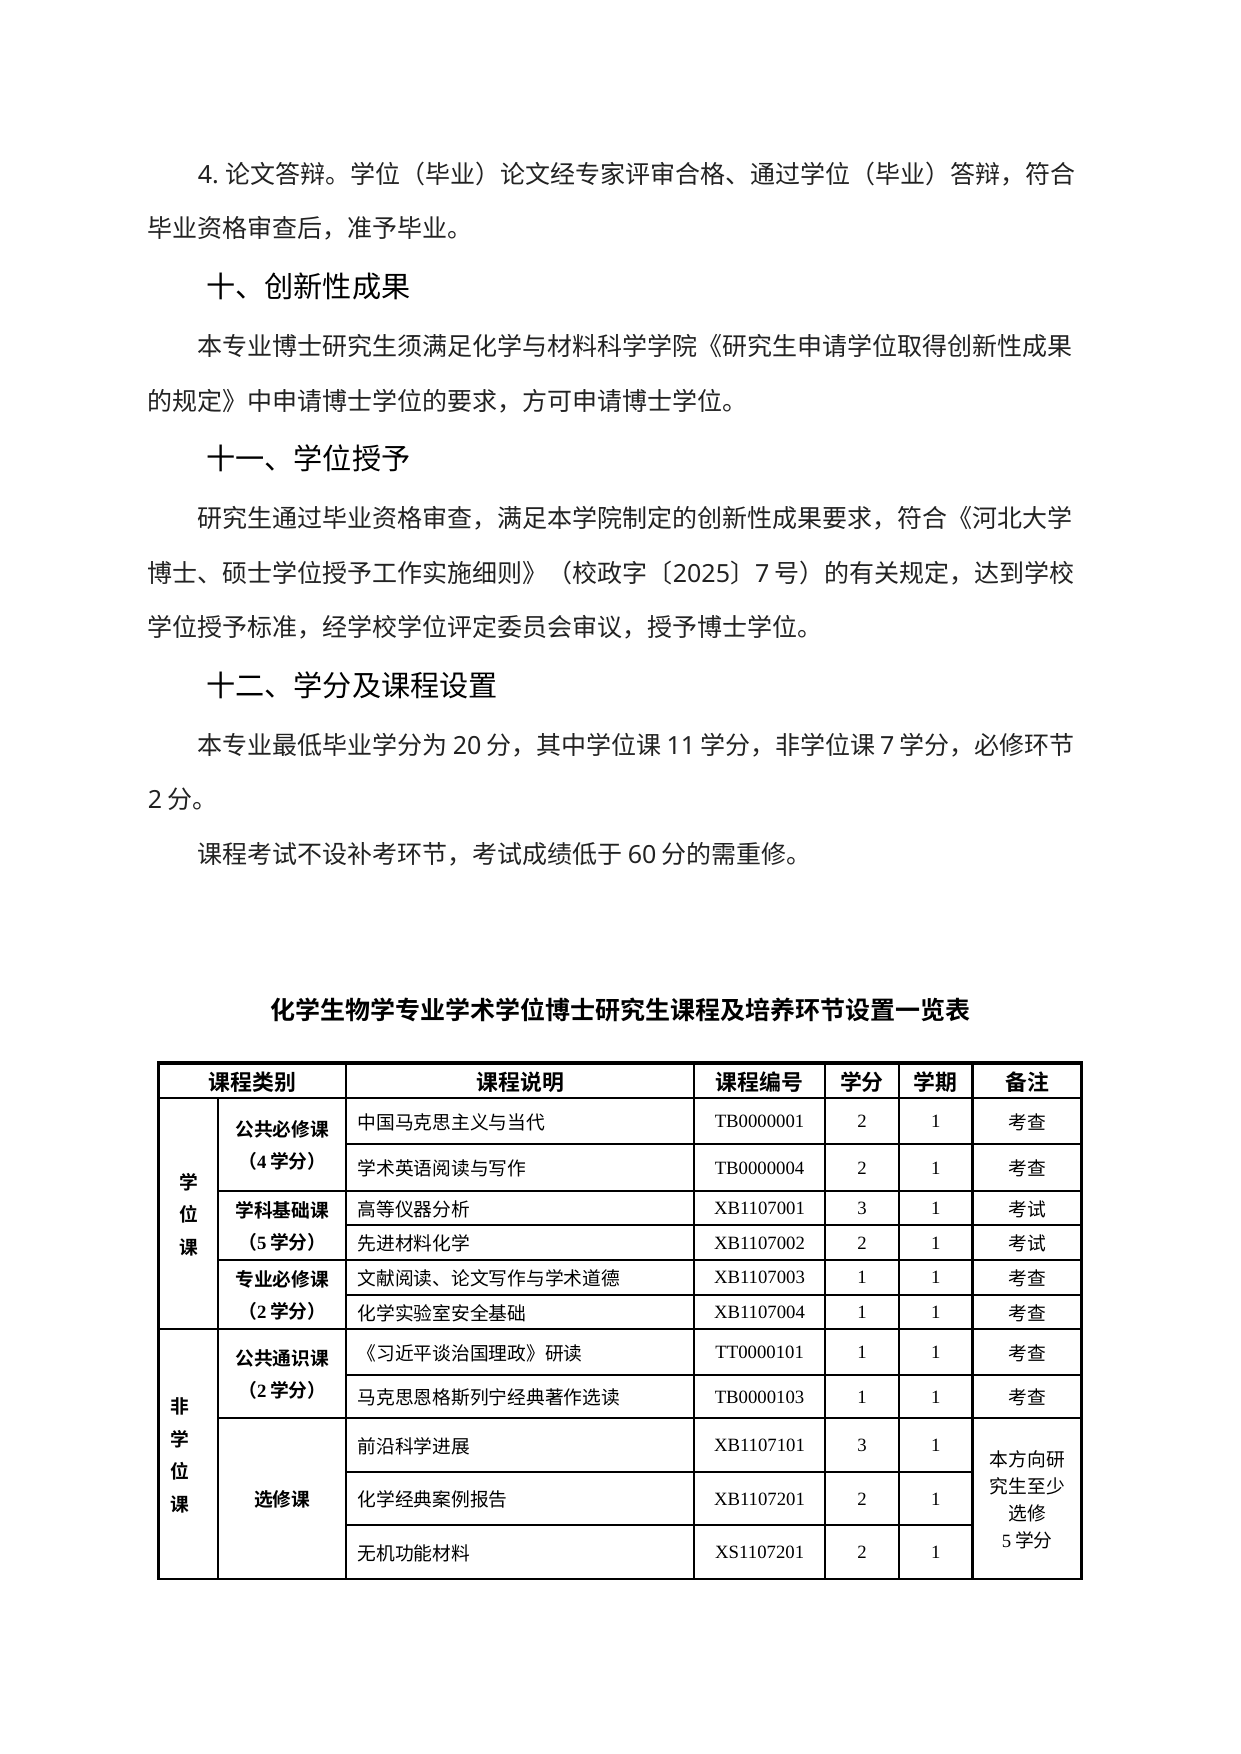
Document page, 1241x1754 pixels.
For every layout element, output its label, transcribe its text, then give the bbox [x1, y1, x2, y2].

table_cell 化学实验室安全基础 [347, 1296, 693, 1328]
table_cell 化学经典案例报告 [347, 1473, 693, 1524]
table_cell 考试 [974, 1192, 1080, 1224]
text 十一、学位授予 [148, 436, 1092, 478]
text 课程考试不设补考环节，考试成绩低于60分的需重修。 [148, 834, 1092, 871]
table_cell 考查 [974, 1296, 1080, 1328]
text 本专业博士研究生须满足化学与材料科学学院《研究生申请学位取得创新性成果的规定》中申请博士学位的要求，方可申请博士学位。 [148, 327, 1092, 417]
table_header 课程编号 [695, 1065, 824, 1097]
table_cell 1 [900, 1376, 971, 1417]
table_cell XB1107201 [695, 1473, 824, 1524]
table_cell 3 [826, 1192, 898, 1224]
table_cell 前沿科学进展 [347, 1419, 693, 1471]
table_cell 中国马克思主义与当代 [347, 1099, 693, 1143]
table_cell 公共必修课 （4学分） [219, 1099, 345, 1190]
table_cell 1 [900, 1099, 971, 1143]
table_cell 1 [826, 1296, 898, 1328]
table_cell 1 [900, 1419, 971, 1471]
text 十二、学分及课程设置 [148, 662, 1092, 704]
table_cell 选修课 [219, 1419, 345, 1578]
table_cell 无机功能材料 [347, 1526, 693, 1578]
table_header 课程类别 [160, 1065, 345, 1097]
table_cell 1 [826, 1261, 898, 1293]
table_header 学期 [900, 1065, 971, 1097]
table_cell 学科基础课 （5学分） [219, 1192, 345, 1259]
table_cell 1 [900, 1296, 971, 1328]
table_header 课程说明 [347, 1065, 693, 1097]
table_header 备注 [974, 1065, 1080, 1097]
table_cell TB0000103 [695, 1376, 824, 1417]
table_cell 考查 [974, 1330, 1080, 1374]
table_cell 3 [826, 1419, 898, 1471]
table_cell XB1107003 [695, 1261, 824, 1293]
table_cell 1 [900, 1330, 971, 1374]
table_cell 2 [826, 1526, 898, 1578]
table_cell 1 [900, 1145, 971, 1190]
table_cell 考试 [974, 1226, 1080, 1259]
table_cell 1 [826, 1376, 898, 1417]
table_cell 1 [900, 1261, 971, 1293]
table_cell XB1107002 [695, 1226, 824, 1259]
text 研究生通过毕业资格审查，满足本学院制定的创新性成果要求，符合《河北大学博士、硕士学位授予工作实施细则》（校政字〔2025〕7号）的有关规定，达到学校学位授予标准，经学校学位评定委员会审议，授予博士学位。 [148, 499, 1092, 644]
table_cell XB1107004 [695, 1296, 824, 1328]
table_cell 2 [826, 1226, 898, 1259]
table_cell 公共通识课 （2学分） [219, 1330, 345, 1417]
table_cell TT0000101 [695, 1330, 824, 1374]
text 化学生物学专业学术学位博士研究生课程及培养环节设置一览表 [148, 991, 1092, 1027]
text 十、创新性成果 [148, 263, 1092, 306]
table_cell 学术英语阅读与写作 [347, 1145, 693, 1190]
table_cell 2 [826, 1473, 898, 1524]
table_cell 考查 [974, 1145, 1080, 1190]
text 4. 论文答辩。学位（毕业）论文经专家评审合格、通过学位（毕业）答辩，符合毕业资格审查后，准予毕业。 [148, 154, 1092, 245]
table_cell 1 [900, 1526, 971, 1578]
table_cell 考查 [974, 1376, 1080, 1417]
table_cell 2 [826, 1145, 898, 1190]
table_cell TB0000004 [695, 1145, 824, 1190]
table_cell 考查 [974, 1099, 1080, 1143]
table_cell 非学位课 [160, 1330, 217, 1578]
table_cell 高等仪器分析 [347, 1192, 693, 1224]
table_cell 马克思恩格斯列宁经典著作选读 [347, 1376, 693, 1417]
table_cell 2 [826, 1099, 898, 1143]
table_cell 1 [826, 1330, 898, 1374]
table_cell 1 [900, 1192, 971, 1224]
table_cell 学位课 [160, 1099, 217, 1328]
table_cell XS1107201 [695, 1526, 824, 1578]
table_cell TB0000001 [695, 1099, 824, 1143]
table_cell 1 [900, 1226, 971, 1259]
table_cell 1 [900, 1473, 971, 1524]
text 本专业最低毕业学分为20分，其中学位课11学分，非学位课7学分，必修环节2分。 [148, 726, 1092, 816]
table_cell 专业必修课 （2学分） [219, 1261, 345, 1328]
table_cell 先进材料化学 [347, 1226, 693, 1259]
table_cell 《习近平谈治国理政》研读 [347, 1330, 693, 1374]
table_cell XB1107101 [695, 1419, 824, 1471]
table_cell XB1107001 [695, 1192, 824, 1224]
table_cell 本方向研究生至少选修 5学分 [974, 1419, 1080, 1578]
table_cell 文献阅读、论文写作与学术道德 [347, 1261, 693, 1293]
table_cell 考查 [974, 1261, 1080, 1293]
table_header 学分 [826, 1065, 898, 1097]
